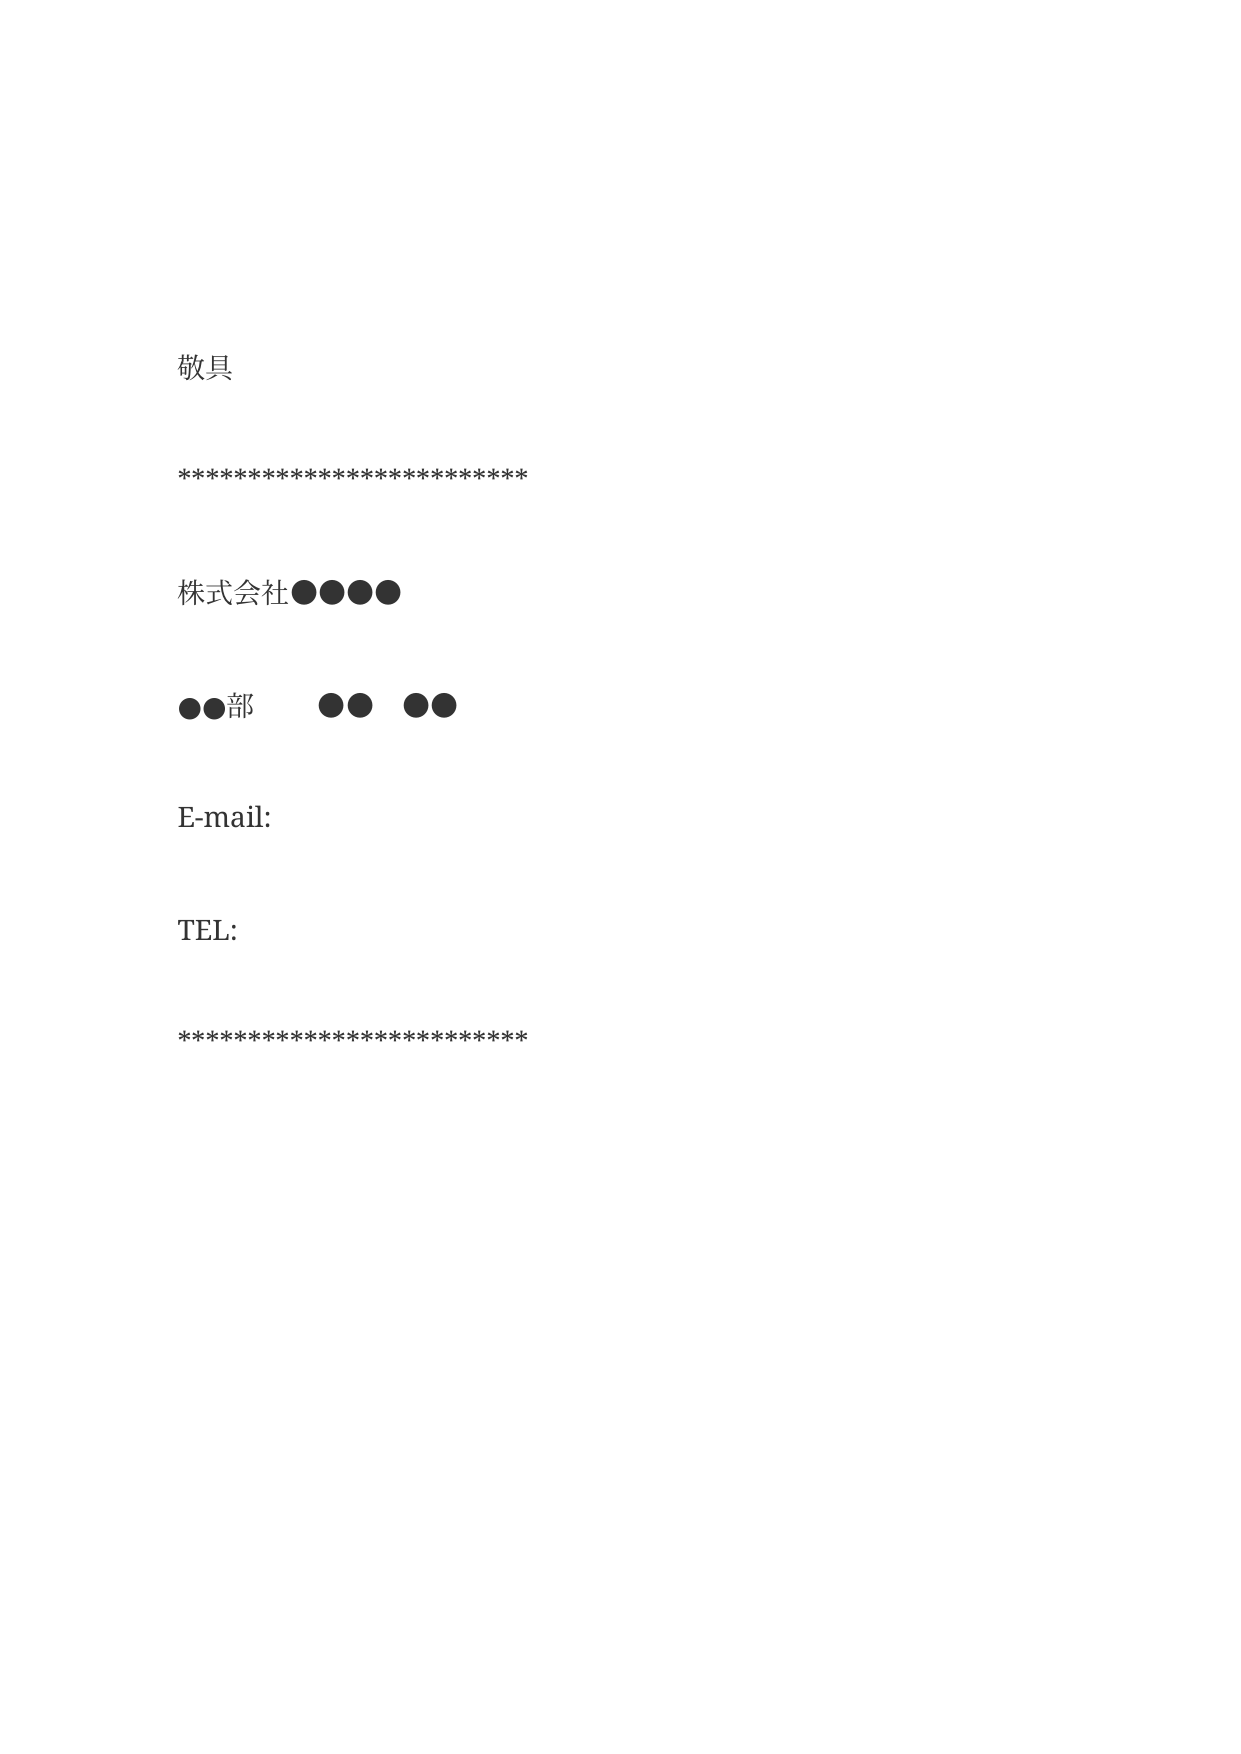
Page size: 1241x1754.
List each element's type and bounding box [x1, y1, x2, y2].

text [177, 217, 1063, 1079]
